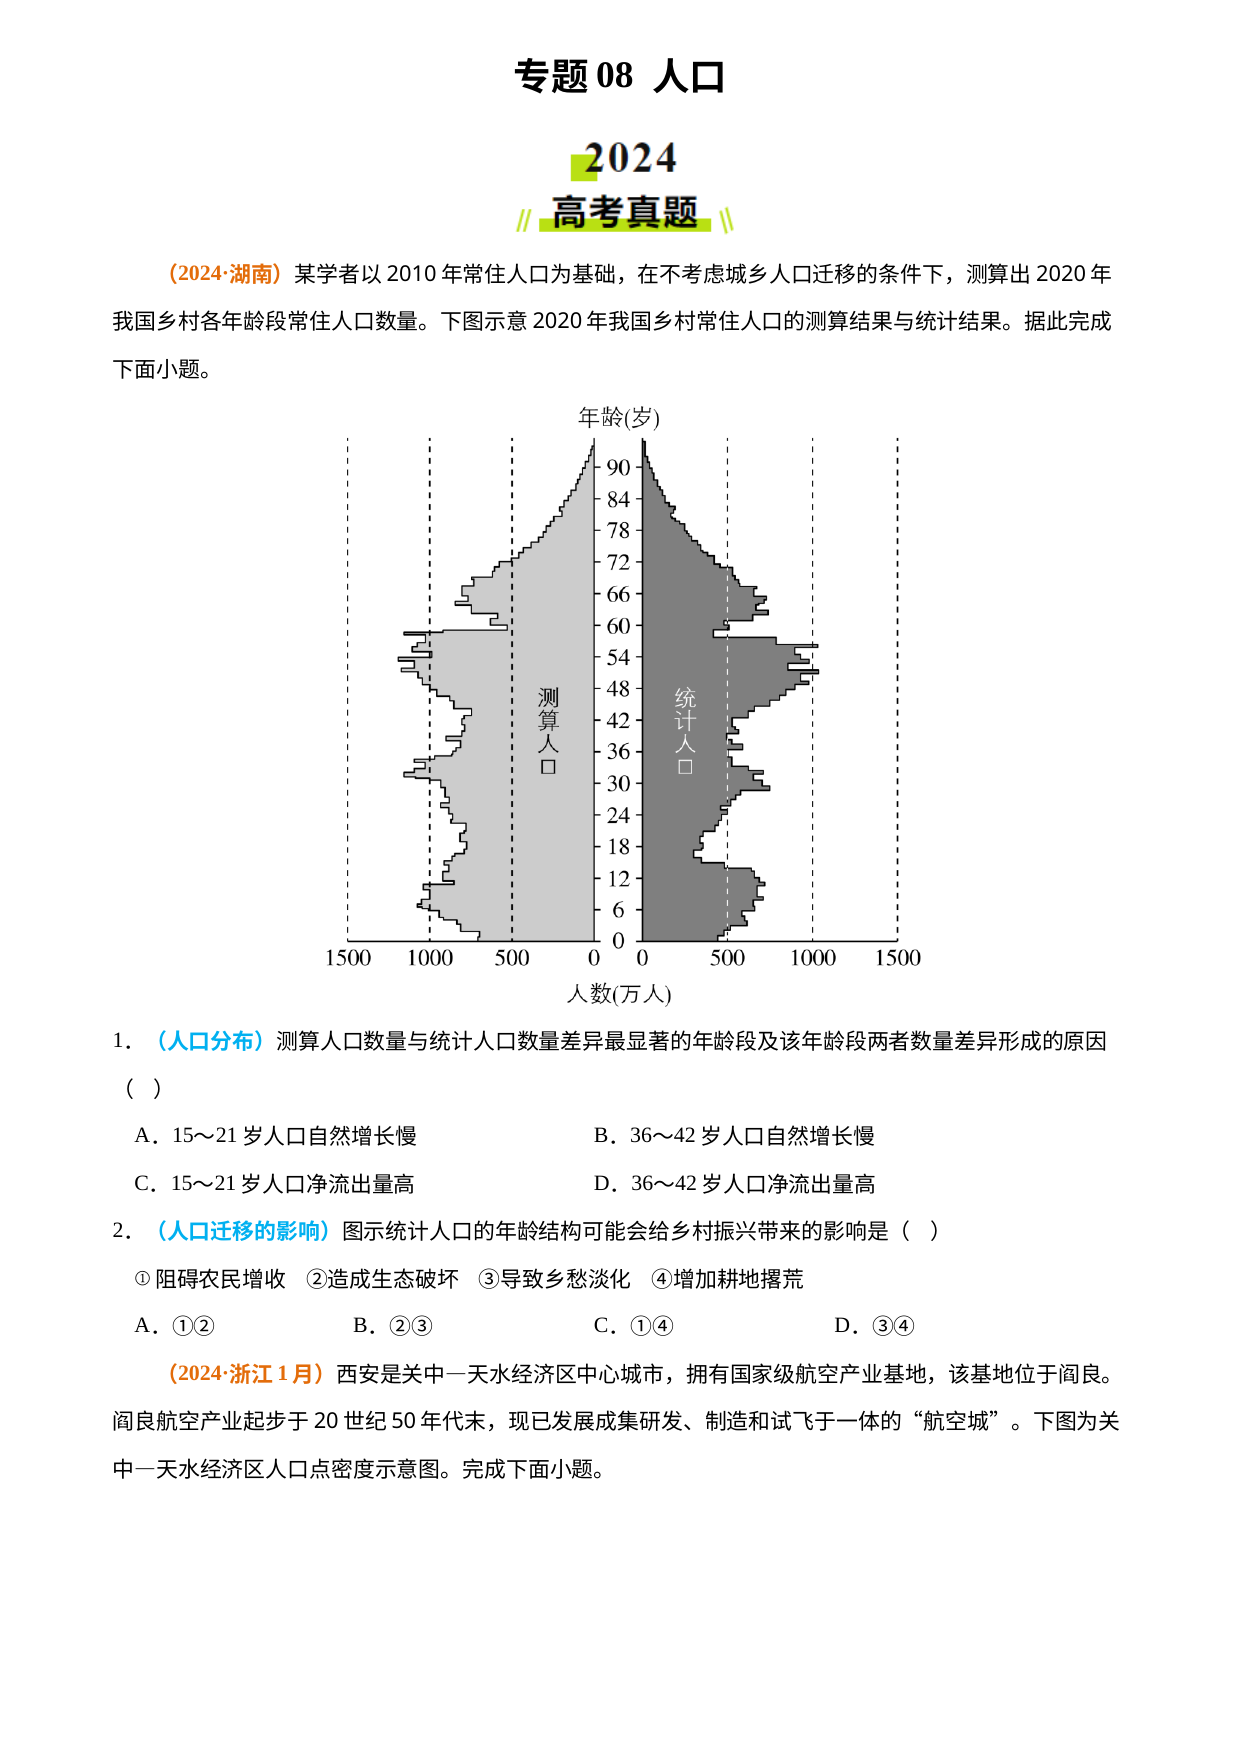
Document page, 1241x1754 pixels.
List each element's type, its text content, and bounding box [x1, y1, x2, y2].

text 2．（人口迁移的影响）图示统计人口的年龄结构可能会给乡村振兴带来的影响是（ ） [112, 1214, 1128, 1246]
text C．15～21岁人口净流出量高 D．36～42岁人口净流出量高 [112, 1167, 1128, 1198]
picture [305, 399, 935, 1011]
text （2024·湖南）某学者以2010年常住人口为基础，在不考虑城乡人口迁移的条件下，测算出2020年我国乡村各年龄段常住人口数量。下图示意2020年我国乡村常住人口的测算结果与统计结果。据此完成下面小题。 [112, 257, 1128, 383]
text ①阻碍农民增收 ②造成生态破坏 ③导致乡愁淡化 ④增加耕地撂荒 [112, 1262, 1128, 1293]
picture [493, 140, 747, 244]
text （2024·浙江1月）西安是关中—天水经济区中心城市，拥有国家级航空产业基地，该基地位于阎良。阎良航空产业起步于20世纪50年代末，现已发展成集研发、制造和试飞于一体的“航空城”。下图为关中—天水经济区人口点密度示意图。完成下面小题。 [112, 1357, 1128, 1483]
text A．15～21岁人口自然增长慢 B．36～42岁人口自然增长慢 [112, 1119, 1128, 1151]
text 1．（人口分布）测算人口数量与统计人口数量差异最显著的年龄段及该年龄段两者数量差异形成的原因（ ） [112, 1024, 1128, 1103]
text A．①② B．②③ C．①④ D．③④ [112, 1309, 1128, 1341]
text 专题08 人口 [112, 47, 1128, 101]
